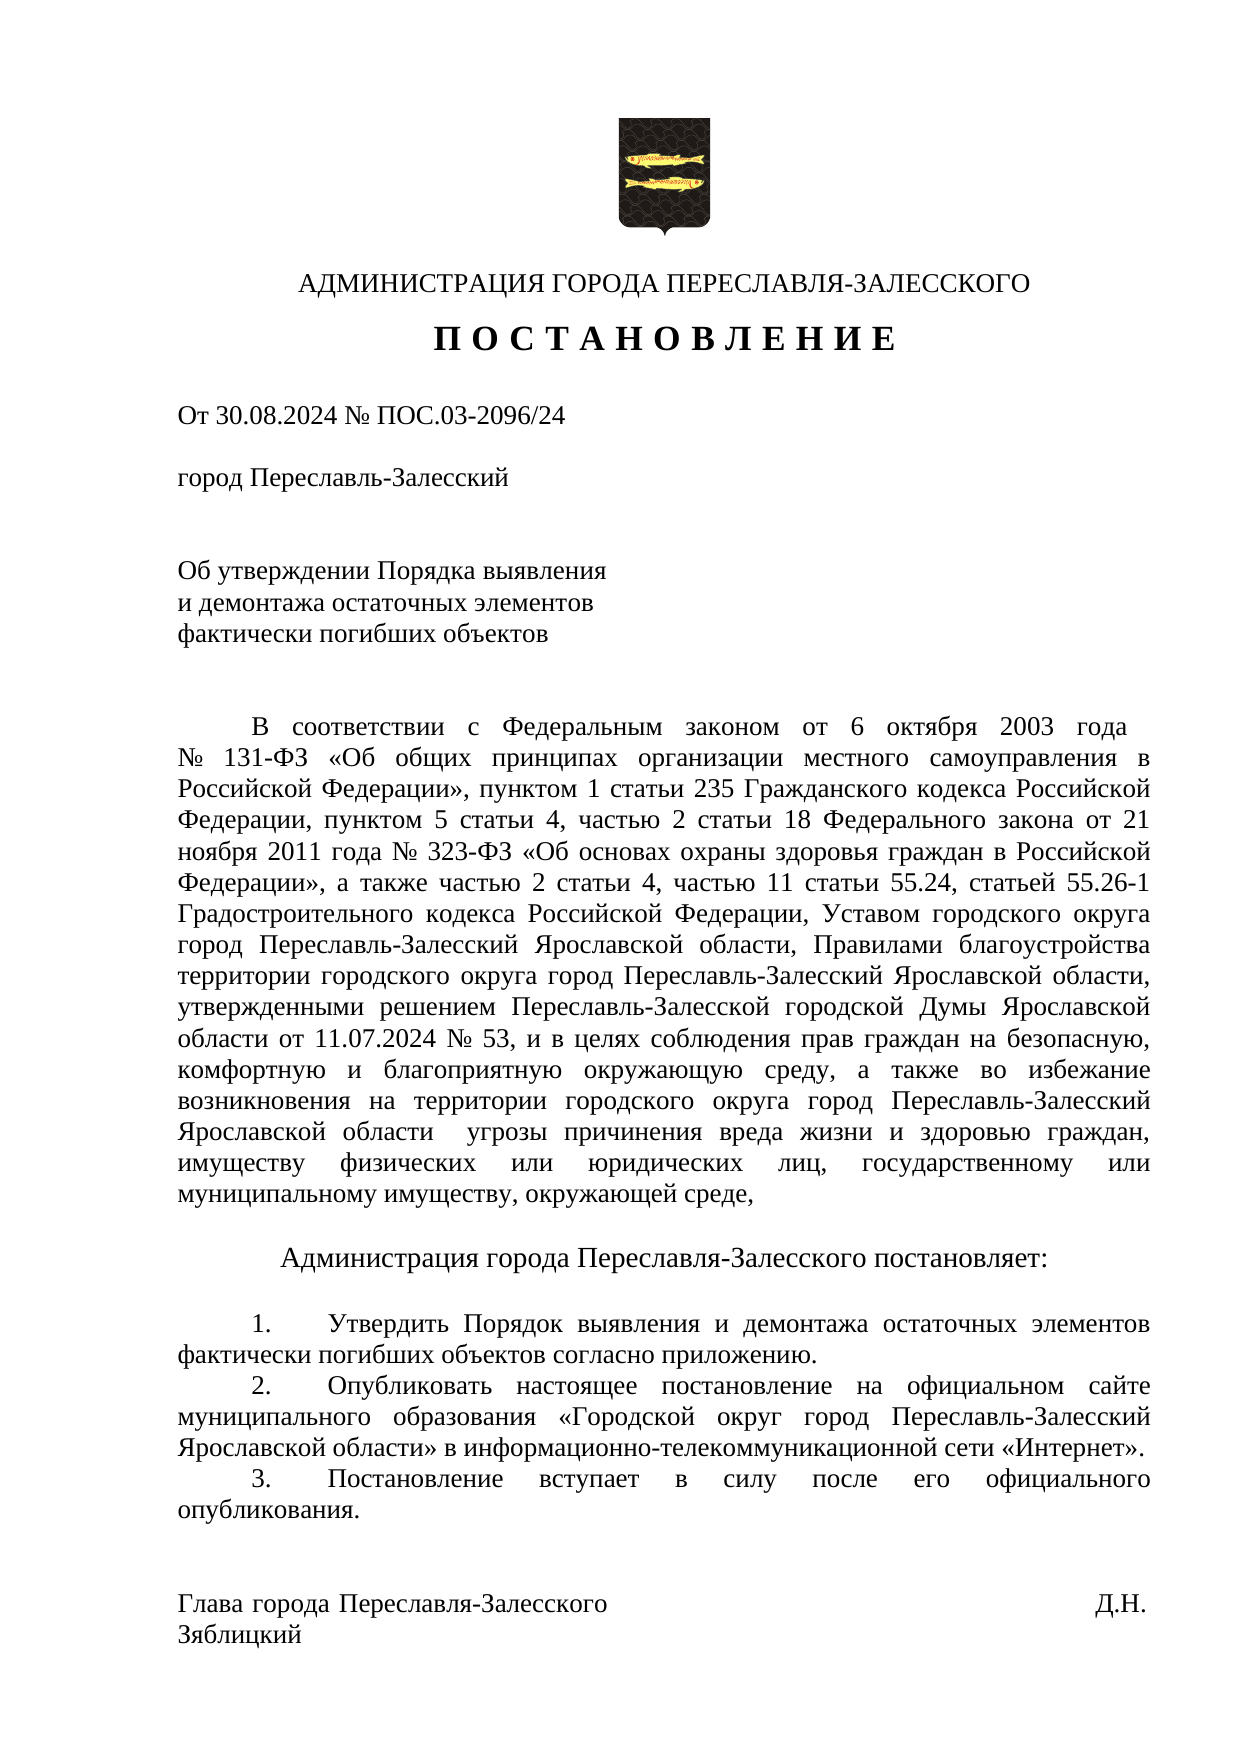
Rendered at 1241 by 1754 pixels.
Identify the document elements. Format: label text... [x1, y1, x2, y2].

text 3. Постановление вступает в силу после его официального опубликования. [177, 1462, 1152, 1525]
text город Переславль-Залесский [177, 461, 1152, 492]
text и демонтажа остаточных элементов [177, 586, 1152, 617]
text фактически погибших объектов [177, 617, 1152, 648]
text АДМИНИСТРАЦИЯ ГОРОДА ПЕРЕСЛАВЛЯ-ЗАЛЕССКОГО [177, 267, 1152, 298]
text Администрация города Переславля-Залесского постановляет: [177, 1240, 1152, 1273]
text В соответствии с Федеральным законом от 6 октября 2003 года № 131-ФЗ «Об общих принципах организации местного самоуправления в Российской Федерации», пунктом 1 статьи 235 Гражданского кодекса Российской Федерации, пунктом 5 статьи 4, частью 2 статьи 18 Федерального закона от 21 ноября 2011 года № 323-ФЗ «Об основах охраны здоровья граждан в Российской Федерации», а также частью 2 статьи 4, частью 11 статьи 55.24, статьей 55.26-1 Градостроительного кодекса Российской Федерации, Уставом городского округа город Переславль-Залесский Ярославской области, Правилами благоустройства территории городского округа город Переславль-Залесский Ярославской области, утвержденными решением Переславль-Залесской городской Думы Ярославской области от 11.07.2024 № 53, и в целях соблюдения прав граждан на безопасную, комфортную и благоприятную окружающую среду, а также во избежание возникновения на территории городского округа город Переславль-Залесский Ярославской области угрозы причинения вреда жизни и здоровью граждан, имуществу физических или юридических лиц, государственному или муниципальному имуществу, окружающей среде, [177, 710, 1152, 1208]
text 2. Опубликовать настоящее постановление на официальном сайте муниципального образования «Городской округ город Переславль-Залесский Ярославской области» в информационно-телекоммуникационной сети «Интернет». [177, 1369, 1152, 1462]
text Об утверждении Порядка выявления [177, 554, 1152, 586]
text ПОСТАНОВЛЕНИЕ [177, 317, 1152, 358]
text 1. Утвердить Порядок выявления и демонтажа остаточных элементов фактически погибших объектов согласно приложению. [177, 1307, 1152, 1369]
text От 30.08.2024 № ПОС.03-2096/24 [177, 399, 1152, 430]
text Глава города Переславля-Залесского Д.Н. Зяблицкий [177, 1587, 1152, 1649]
